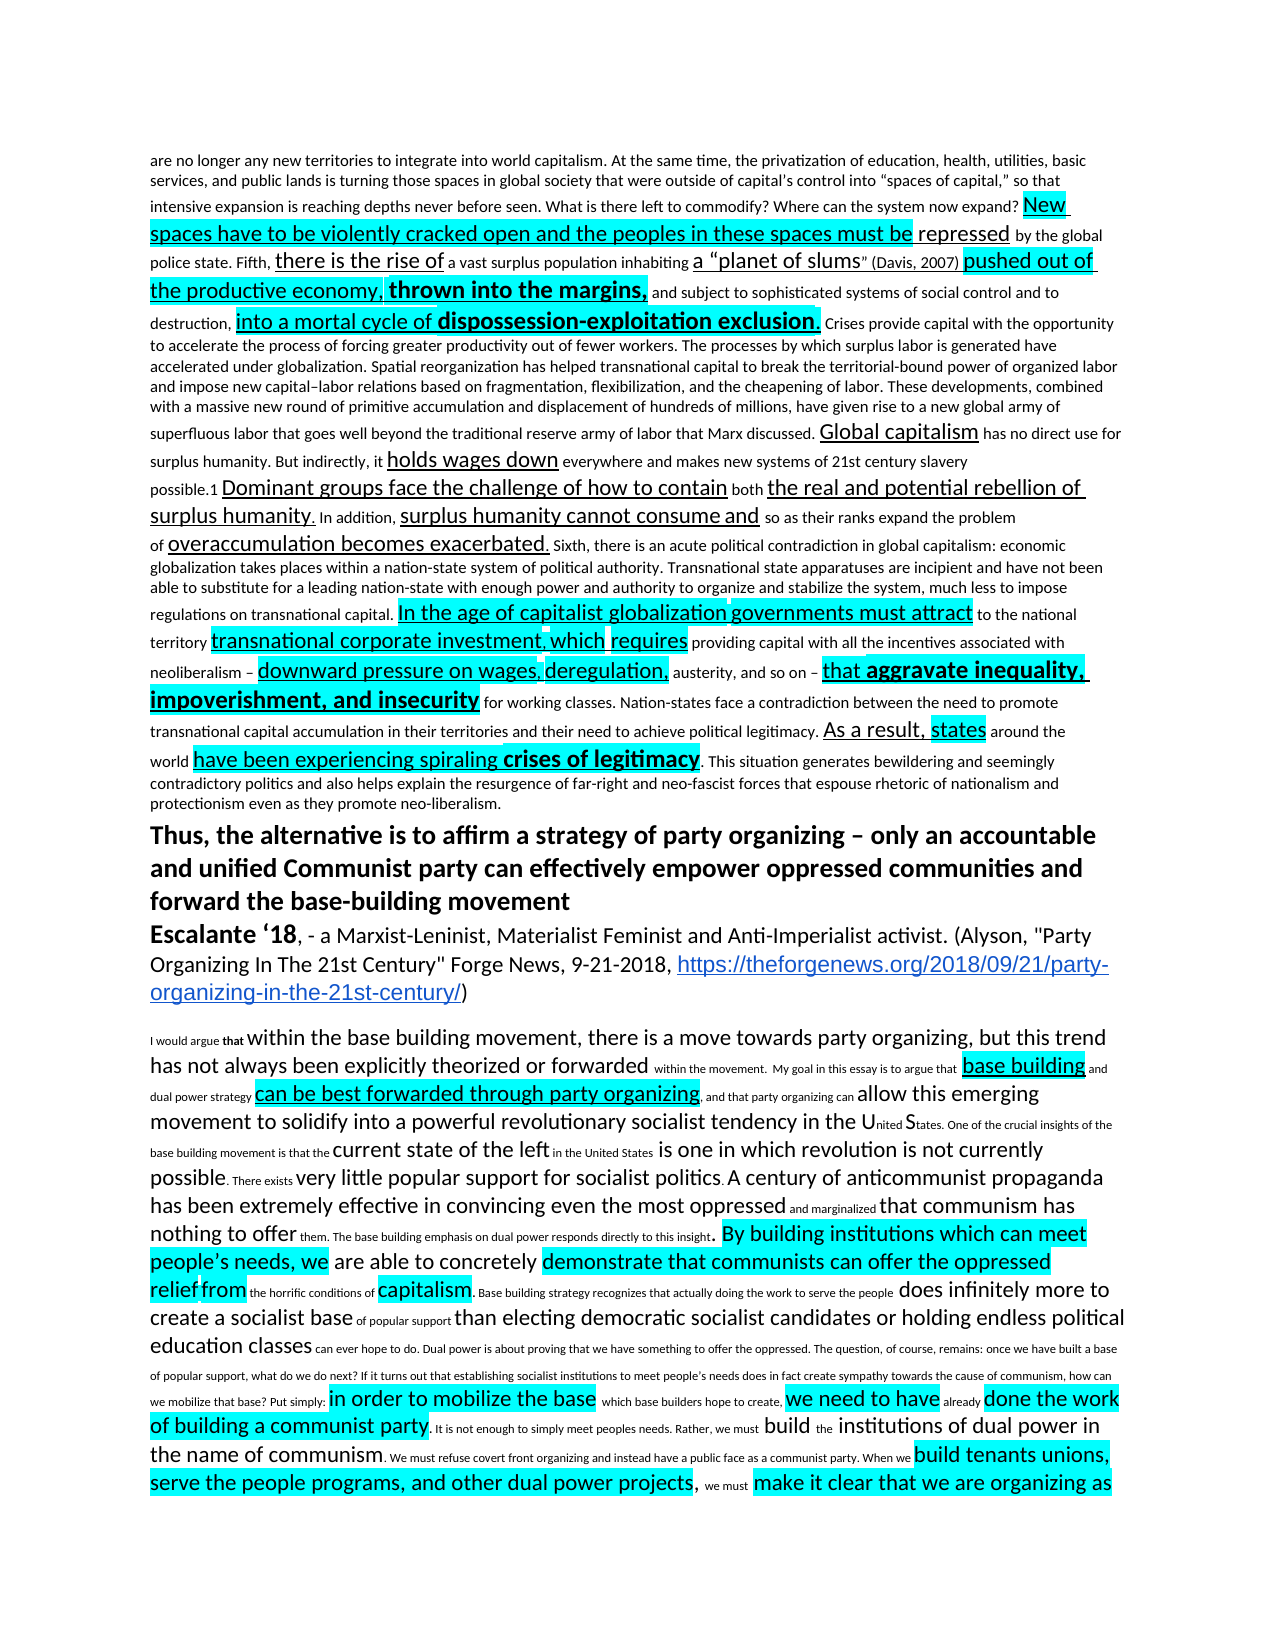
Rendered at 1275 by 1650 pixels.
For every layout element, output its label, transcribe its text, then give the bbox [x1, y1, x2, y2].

text Escalante ‘18, - a Marxist-Leninist, Materialist Feminist and Anti-Imperialist activist. (Alyson, "Party Organizing In The 21st Century" Forge News, 9-21-2018, https://theforgenews.org/2018/09/21/party-organizing-in-the-21st-century/) [150, 917, 1125, 1006]
text Thus, the alternative is to affirm a strategy of party organizing – only an accountable and unified Communist party can effectively empower oppressed communities and forward the base-building movement [150, 818, 1125, 917]
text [150, 150, 1125, 814]
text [150, 1023, 1125, 1496]
